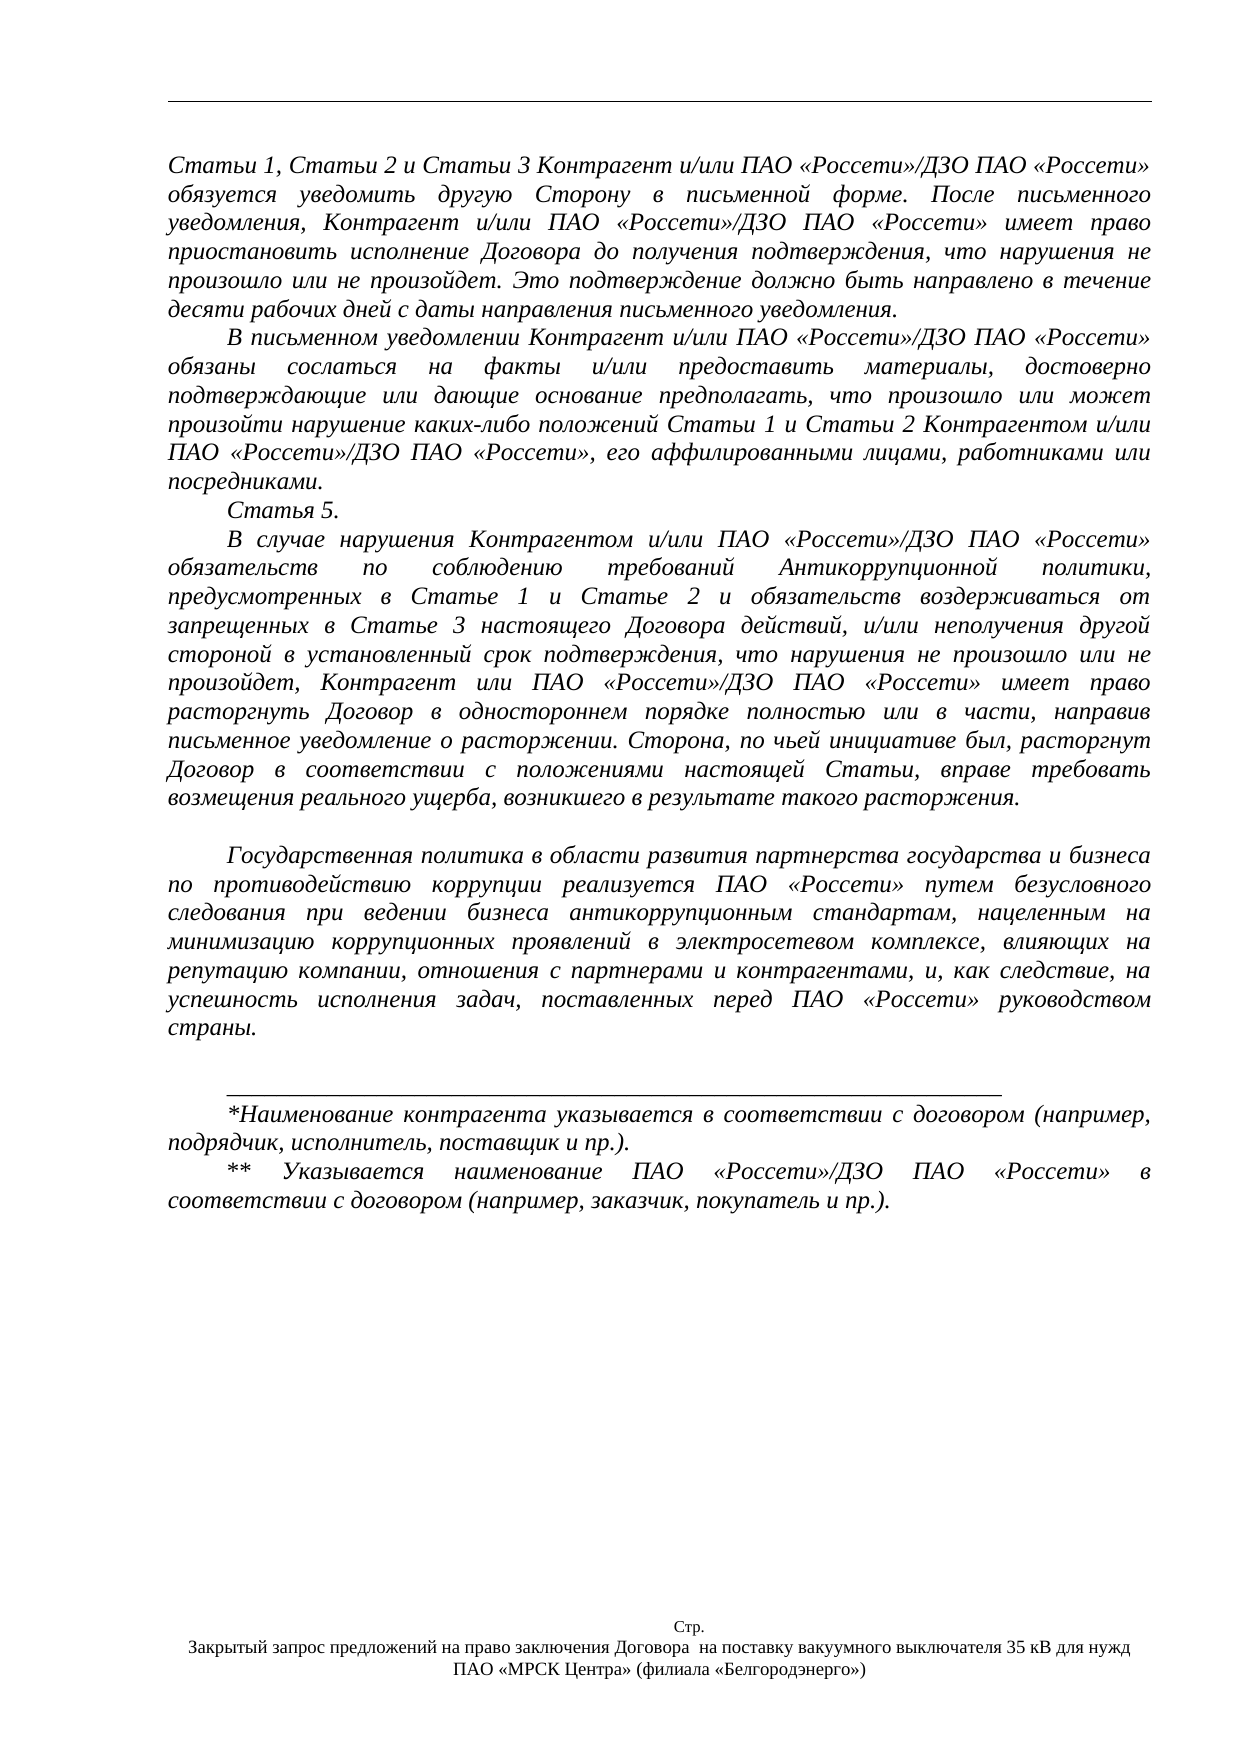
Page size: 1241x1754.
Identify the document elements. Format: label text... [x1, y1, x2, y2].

text В письменном уведомлении Контрагент и/или ПАО «Россети»/ДЗО ПАО «Россети» обязаны сослаться на факты и/или предоставить материалы, достоверно подтверждающие или дающие основание предполагать, что произошло или может произойти нарушение каких-либо положений Статьи 1 и Статьи 2 Контрагентом и/или ПАО «Россети»/ДЗО ПАО «Россети», его аффилированными лицами, работниками или посредниками. [168, 322, 1152, 495]
text ______________________________________________________________ [168, 1070, 1152, 1099]
text Статья 5. [168, 495, 1152, 524]
text Государственная политика в области развития партнерства государства и бизнеса по противодействию коррупции реализуется ПАО «Россети» путем безусловного следования при ведении бизнеса антикоррупционным стандартам, нацеленным на минимизацию коррупционных проявлений в электросетевом комплексе, влияющих на репутацию компании, отношения с партнерами и контрагентами, и, как следствие, на успешность исполнения задач, поставленных перед ПАО «Россети» руководством страны. [168, 840, 1152, 1041]
text *Наименование контрагента указывается в соответствии с договором (например, подрядчик, исполнитель, поставщик и пр.). [168, 1099, 1152, 1156]
text ** Указывается наименование ПАО «Россети»/ДЗО ПАО «Россети» в соответствии с договором (например, заказчик, покупатель и пр.). [168, 1156, 1152, 1214]
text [168, 150, 1152, 322]
text В случае нарушения Контрагентом и/или ПАО «Россети»/ДЗО ПАО «Россети» обязательств по соблюдению требований Антикоррупционной политики, предусмотренных в Статье 1 и Статье 2 и обязательств воздерживаться от запрещенных в Статье 3 настоящего Договора действий, и/или неполучения другой стороной в установленный срок подтверждения, что нарушения не произошло или не произойдет, Контрагент или ПАО «Россети»/ДЗО ПАО «Россети» имеет право расторгнуть Договор в одностороннем порядке полностью или в части, направив письменное уведомление о расторжении. Сторона, по чьей инициативе был, расторгнут Договор в соответствии с положениями настоящей Статьи, вправе требовать возмещения реального ущерба, возникшего в результате такого расторжения. [168, 524, 1152, 811]
